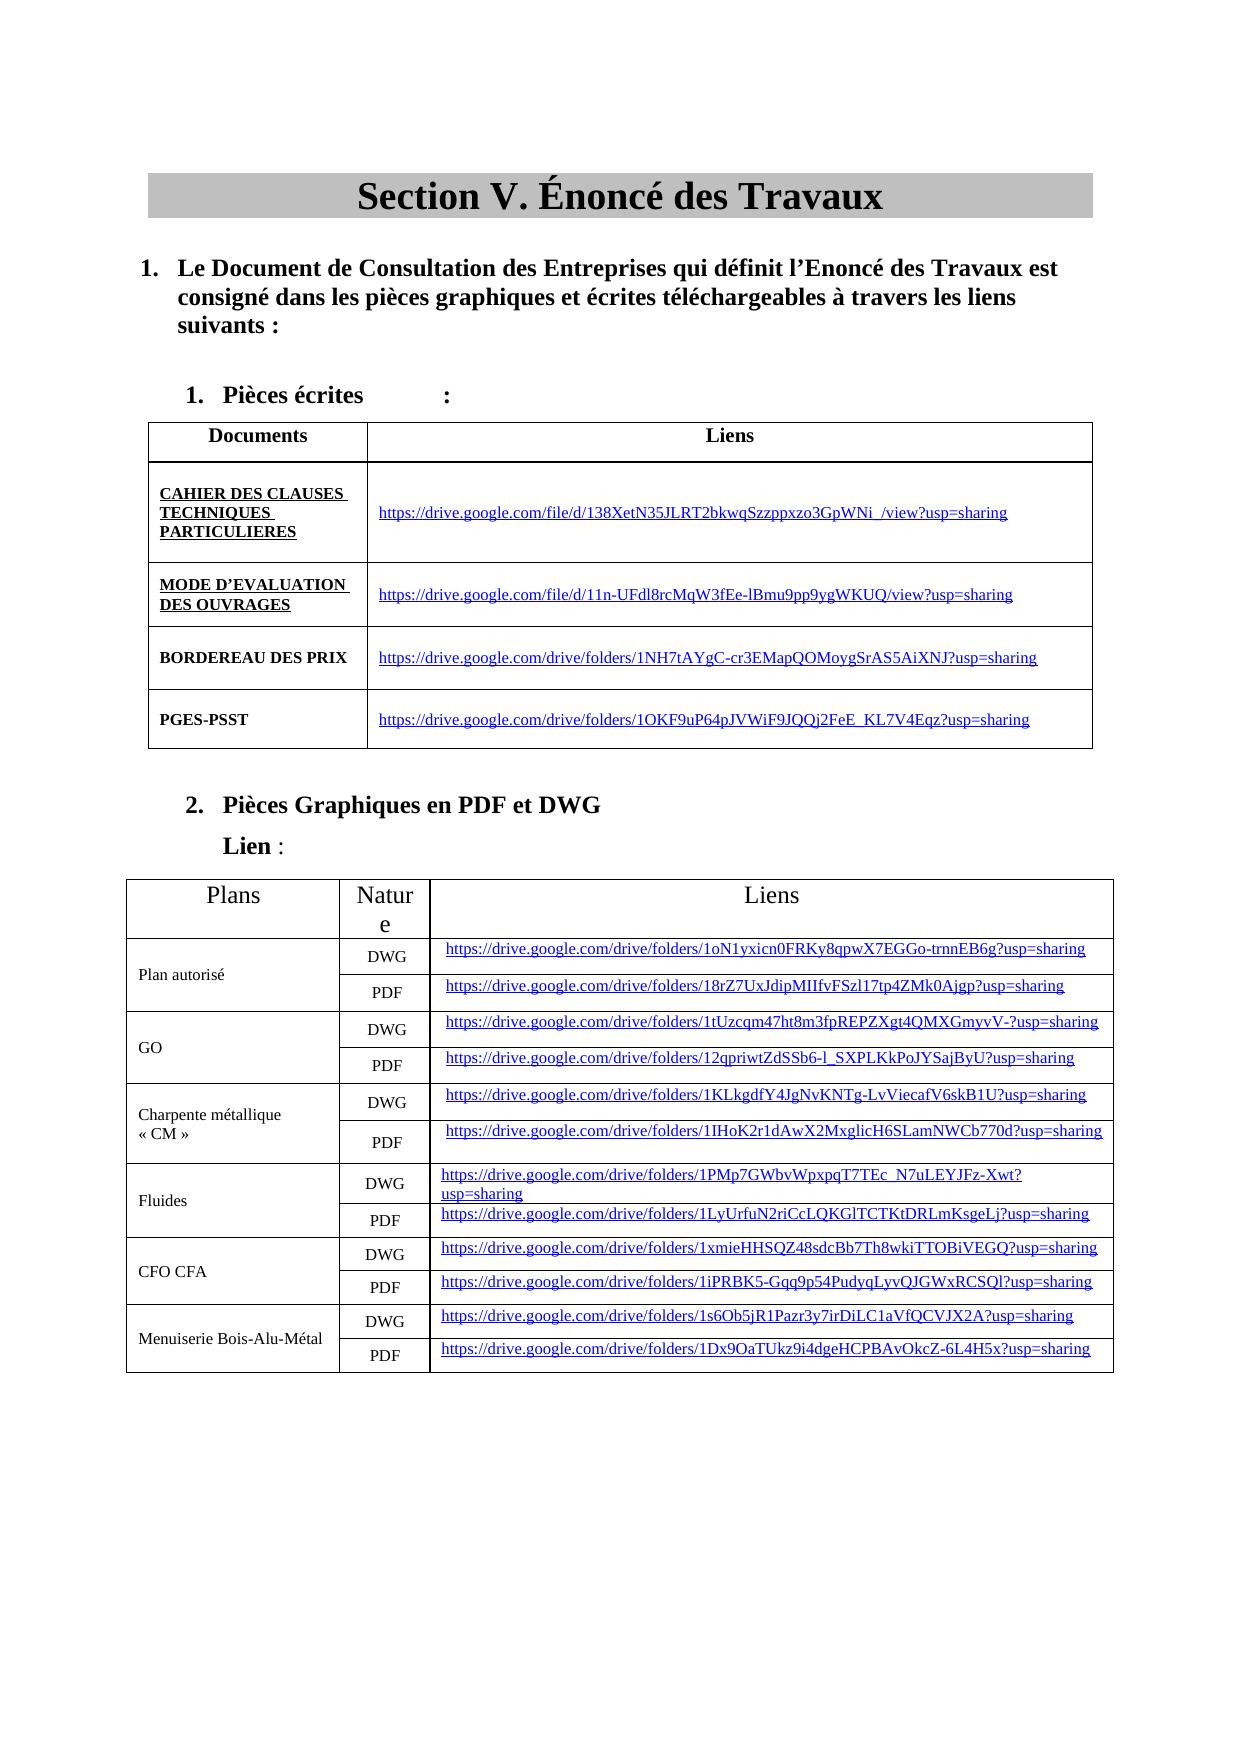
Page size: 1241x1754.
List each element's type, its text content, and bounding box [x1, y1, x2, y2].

table_cell DWG [340, 1238, 429, 1270]
table_cell Menuiserie Bois-Alu-Métal [127, 1305, 339, 1372]
table_cell https://drive.google.com/drive/folders/1xmieHHSQZ48sdcBb7Th8wkiTTOBiVEGQ?usp=sharing [431, 1238, 1113, 1270]
table_cell https://drive.google.com/drive/folders/1NH7tAYgC-cr3EMapQOMoygSrAS5AiXNJ?usp=sharing [368, 627, 1092, 689]
table_cell BORDEREAU DES PRIX [149, 627, 367, 689]
table_cell DWG [340, 1164, 429, 1203]
table_cell GO [127, 1012, 339, 1083]
table_cell https://drive.google.com/drive/folders/1OKF9uP64pJVWiF9JQQj2FeE_KL7V4Eqz?usp=sharing [368, 690, 1092, 748]
table_cell CFO CFA [127, 1238, 339, 1304]
table_header Documents [149, 423, 367, 461]
table_cell Fluides [127, 1164, 339, 1237]
table_cell CAHIER DES CLAUSES TECHNIQUES PARTICULIERES [149, 463, 367, 562]
table_cell https://drive.google.com/drive/folders/18rZ7UxJdipMIIfvFSzl17tp4ZMk0Ajgp?usp=sharing [431, 975, 1113, 1011]
table_cell https://drive.google.com/file/d/138XetN35JLRT2bkwqSzzppxzo3GpWNi_/view?usp=sharing [368, 463, 1092, 562]
table_cell PDF [340, 1271, 429, 1304]
table_cell PGES-PSST [149, 690, 367, 748]
table_header Liens [368, 423, 1092, 461]
table_cell PDF [340, 1121, 429, 1163]
table_cell https://drive.google.com/drive/folders/12qpriwtZdSSb6-l_SXPLKkPoJYSajByU?usp=sharing [431, 1048, 1113, 1083]
table_cell https://drive.google.com/drive/folders/1iPRBK5-Gqq9p54PudyqLyvQJGWxRCSQl?usp=sharing [431, 1271, 1113, 1304]
table_cell https://drive.google.com/drive/folders/1Dx9OaTUkz9i4dgeHCPBAvOkcZ-6L4H5x?usp=sharing [431, 1339, 1113, 1372]
table_cell https://drive.google.com/drive/folders/1PMp7GWbvWpxpqT7TEc_N7uLEYJFz-Xwt?usp=sharing [431, 1164, 1113, 1203]
subtitle Pièces Graphiques en PDF et DWG [185, 790, 1093, 819]
table_cell DWG [340, 939, 429, 974]
subtitle Pièces écrites : [185, 381, 1093, 409]
table_cell PDF [340, 1339, 429, 1372]
table_cell MODE D’EVALUATION DES OUVRAGES [149, 563, 367, 626]
table_cell Charpente métallique « CM » [127, 1084, 339, 1163]
list Le Document de Consultation des Entreprises qui définit l’Enoncé des Travaux est consigné dans les pièces graphiques et écrites téléchargeables à travers les liens suivants : [140, 253, 1093, 339]
table_cell Plan autorisé [127, 939, 339, 1011]
table_cell https://drive.google.com/drive/folders/1IHoK2r1dAwX2MxglicH6SLamNWCb770d?usp=sharing [431, 1121, 1113, 1163]
table_cell https://drive.google.com/file/d/11n-UFdl8rcMqW3fEe-lBmu9pp9ygWKUQ/view?usp=sharing [368, 563, 1092, 626]
table_cell DWG [340, 1012, 429, 1047]
table_header Plans [127, 880, 339, 938]
table_cell https://drive.google.com/drive/folders/1LyUrfuN2riCcLQKGlTCTKtDRLmKsgeLj?usp=sharing [431, 1204, 1113, 1237]
table_cell PDF [340, 1204, 429, 1237]
table_header Nature [340, 880, 429, 938]
table_cell https://drive.google.com/drive/folders/1s6Ob5jR1Pazr3y7irDiLC1aVfQCVJX2A?usp=sharing [431, 1305, 1113, 1338]
table_cell PDF [340, 1048, 429, 1083]
table_header Liens [431, 880, 1113, 938]
table_cell DWG [340, 1084, 429, 1120]
table_cell https://drive.google.com/drive/folders/1oN1yxicn0FRKy8qpwX7EGGo-trnnEB6g?usp=sharing [431, 939, 1113, 974]
table_cell https://drive.google.com/drive/folders/1tUzcqm47ht8m3fpREPZXgt4QMXGmyvV-?usp=sharing [431, 1012, 1113, 1047]
table_cell https://drive.google.com/drive/folders/1KLkgdfY4JgNvKNTg-LvViecafV6skB1U?usp=sharing [431, 1084, 1113, 1120]
table_cell PDF [340, 975, 429, 1011]
list Lien : [223, 831, 1093, 860]
text Section V. Énoncé des Travaux [148, 173, 1093, 218]
table_cell DWG [340, 1305, 429, 1338]
